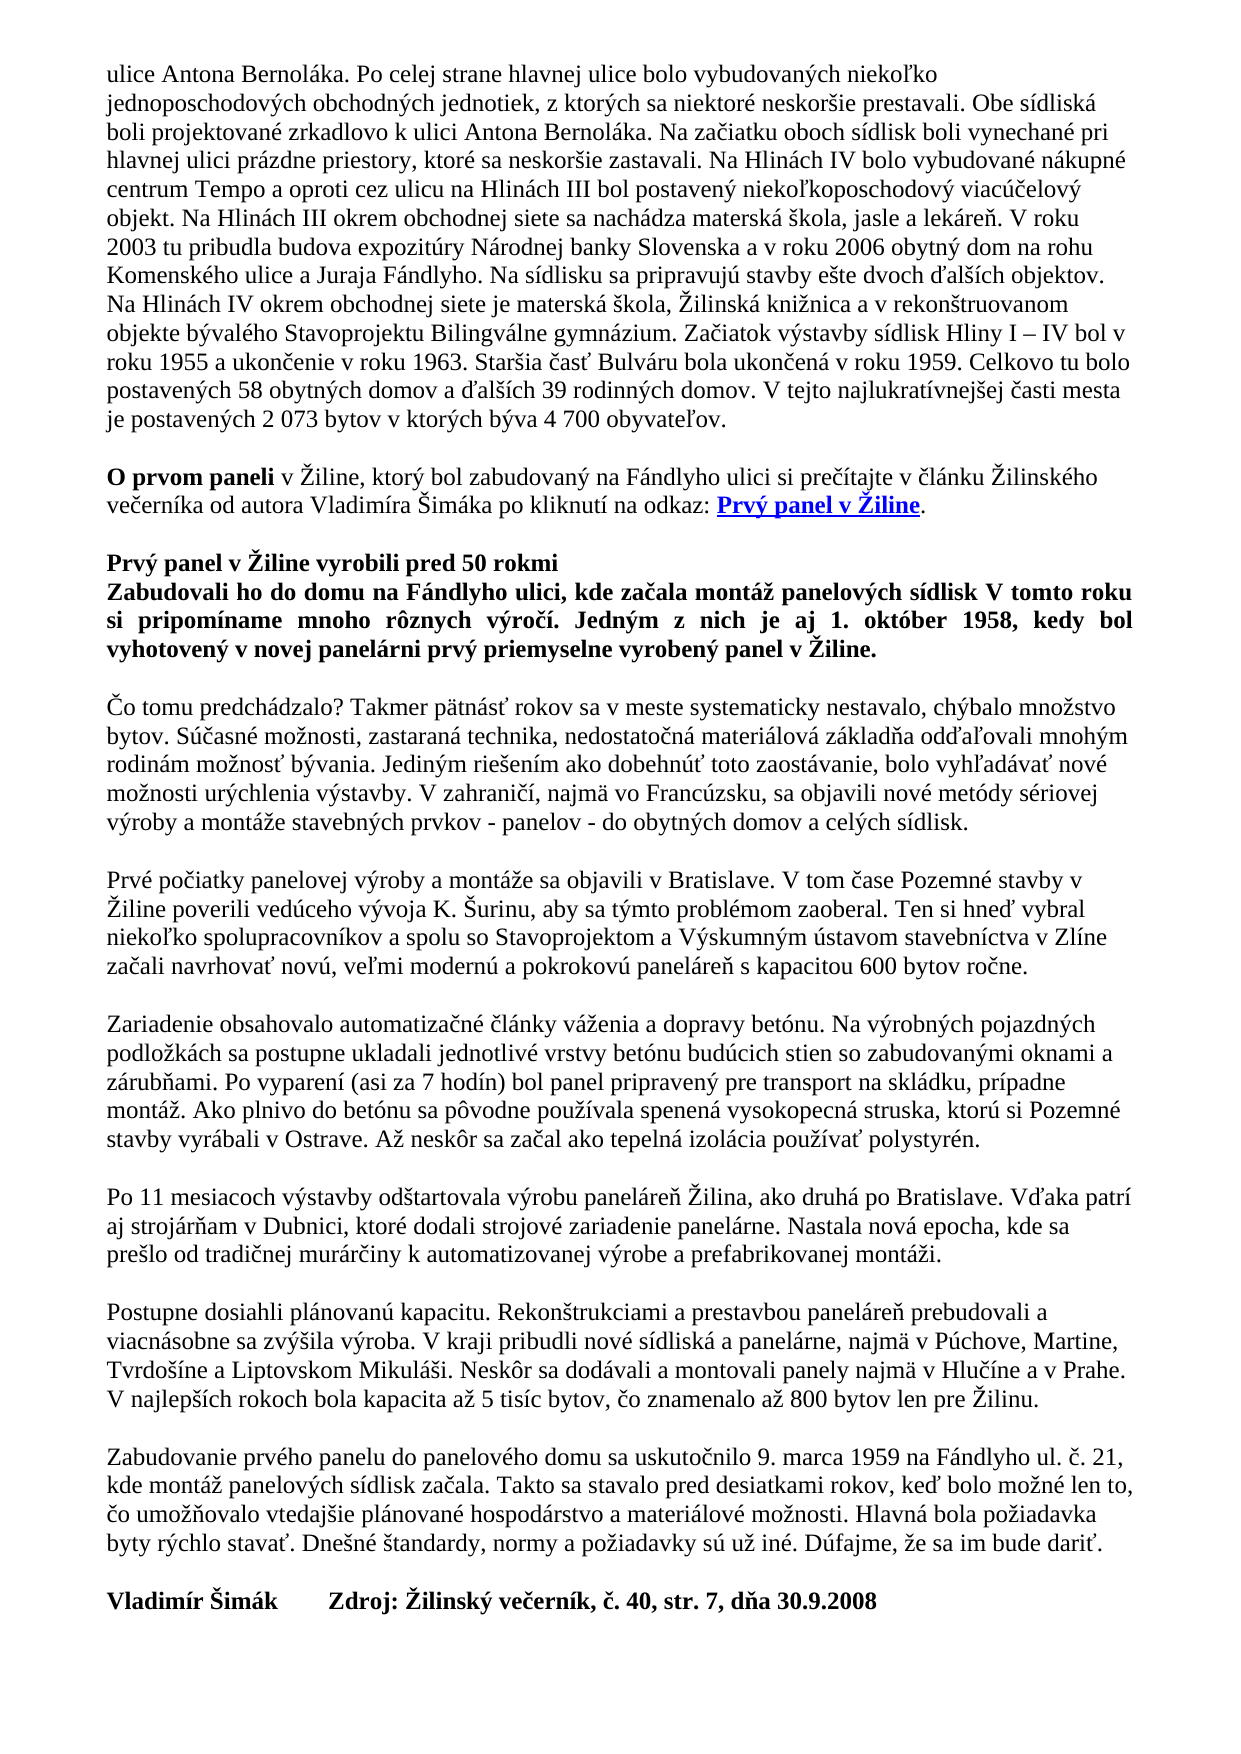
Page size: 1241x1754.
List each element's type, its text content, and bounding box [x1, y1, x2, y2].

text Prvé počiatky panelovej výroby a montáže sa objavili v Bratislave. V tom čase Pozemné stavby v Žiline poverili vedúceho vývoja K. Šurinu, aby sa týmto problémom zaoberal. Ten si hneď vybral niekoľko spolupracovníkov a spolu so Stavoprojektom a Výskumným ústavom stavebníctva v Zlíne začali navrhovať novú, veľmi modernú a pokrokovú paneláreň s kapacitou 600 bytov ročne. [106, 865, 1134, 980]
text Postupne dosiahli plánovanú kapacitu. Rekonštrukciami a prestavbou paneláreň prebudovali a viacnásobne sa zvýšila výroba. V kraji pribudli nové sídliská a panelárne, najmä v Púchove, Martine, Tvrdošíne a Liptovskom Mikuláši. Neskôr sa dodávali a montovali panely najmä v Hlučíne a v Prahe. V najlepších rokoch bola kapacita až 5 tisíc bytov, čo znamenalo až 800 bytov len pre Žilinu. [106, 1297, 1134, 1412]
text Po 11 mesiacoch výstavby odštartovala výrobu paneláreň Žilina, ako druhá po Bratislave. Vďaka patrí aj strojárňam v Dubnici, ktoré dodali strojové zariadenie panelárne. Nastala nová epocha, kde sa prešlo od tradičnej murárčiny k automatizovanej výrobe a prefabrikovanej montáži. [106, 1182, 1134, 1268]
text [106, 59, 1134, 519]
text Zabudovali ho do domu na Fándlyho ulici, kde začala montáž panelových sídlisk V tomto roku si pripomíname mnoho rôznych výročí. Jedným z nich je aj 1. október 1958, kedy bol vyhotovený v novej panelárni prvý priemyselne vyrobený panel v Žiline. [106, 577, 1134, 663]
subtitle Prvý panel v Žiline vyrobili pred 50 rokmi [106, 548, 1134, 577]
text Zabudovanie prvého panelu do panelového domu sa uskutočnilo 9. marca 1959 na Fándlyho ul. č. 21, kde montáž panelových sídlisk začala. Takto sa stavalo pred desiatkami rokov, keď bolo možné len to, čo umožňovalo vtedajšie plánované hospodárstvo a materiálové možnosti. Hlavná bola požiadavka byty rýchlo stavať. Dnešné štandardy, normy a požiadavky sú už iné. Dúfajme, že sa im bude dariť. [106, 1442, 1134, 1557]
text Zariadenie obsahovalo automatizačné články váženia a dopravy betónu. Na výrobných pojazdných podložkách sa postupne ukladali jednotlivé vrstvy betónu budúcich stien so zabudovanými oknami a zárubňami. Po vyparení (asi za 7 hodín) bol panel pripravený pre transport na skládku, prípadne montáž. Ako plnivo do betónu sa pôvodne používala spenená vysokopecná struska, ktorú si Pozemné stavby vyrábali v Ostrave. Až neskôr sa začal ako tepelná izolácia používať polystyrén. [106, 1009, 1134, 1153]
text Čo tomu predchádzalo? Takmer pätnásť rokov sa v meste systematicky nestavalo, chýbalo množstvo bytov. Súčasné možnosti, zastaraná technika, nedostatočná materiálová základňa odďaľovali mnohým rodinám možnosť bývania. Jediným riešením ako dobehnúť toto zaostávanie, bolo vyhľadávať nové možnosti urýchlenia výstavby. V zahraničí, najmä vo Francúzsku, sa objavili nové metódy sériovej výroby a montáže stavebných prvkov - panelov - do obytných domov a celých sídlisk. [106, 692, 1134, 836]
text Vladimír Šimák Zdroj: Žilinský večerník, č. 40, str. 7, dňa 30.9.2008 [106, 1586, 1134, 1614]
